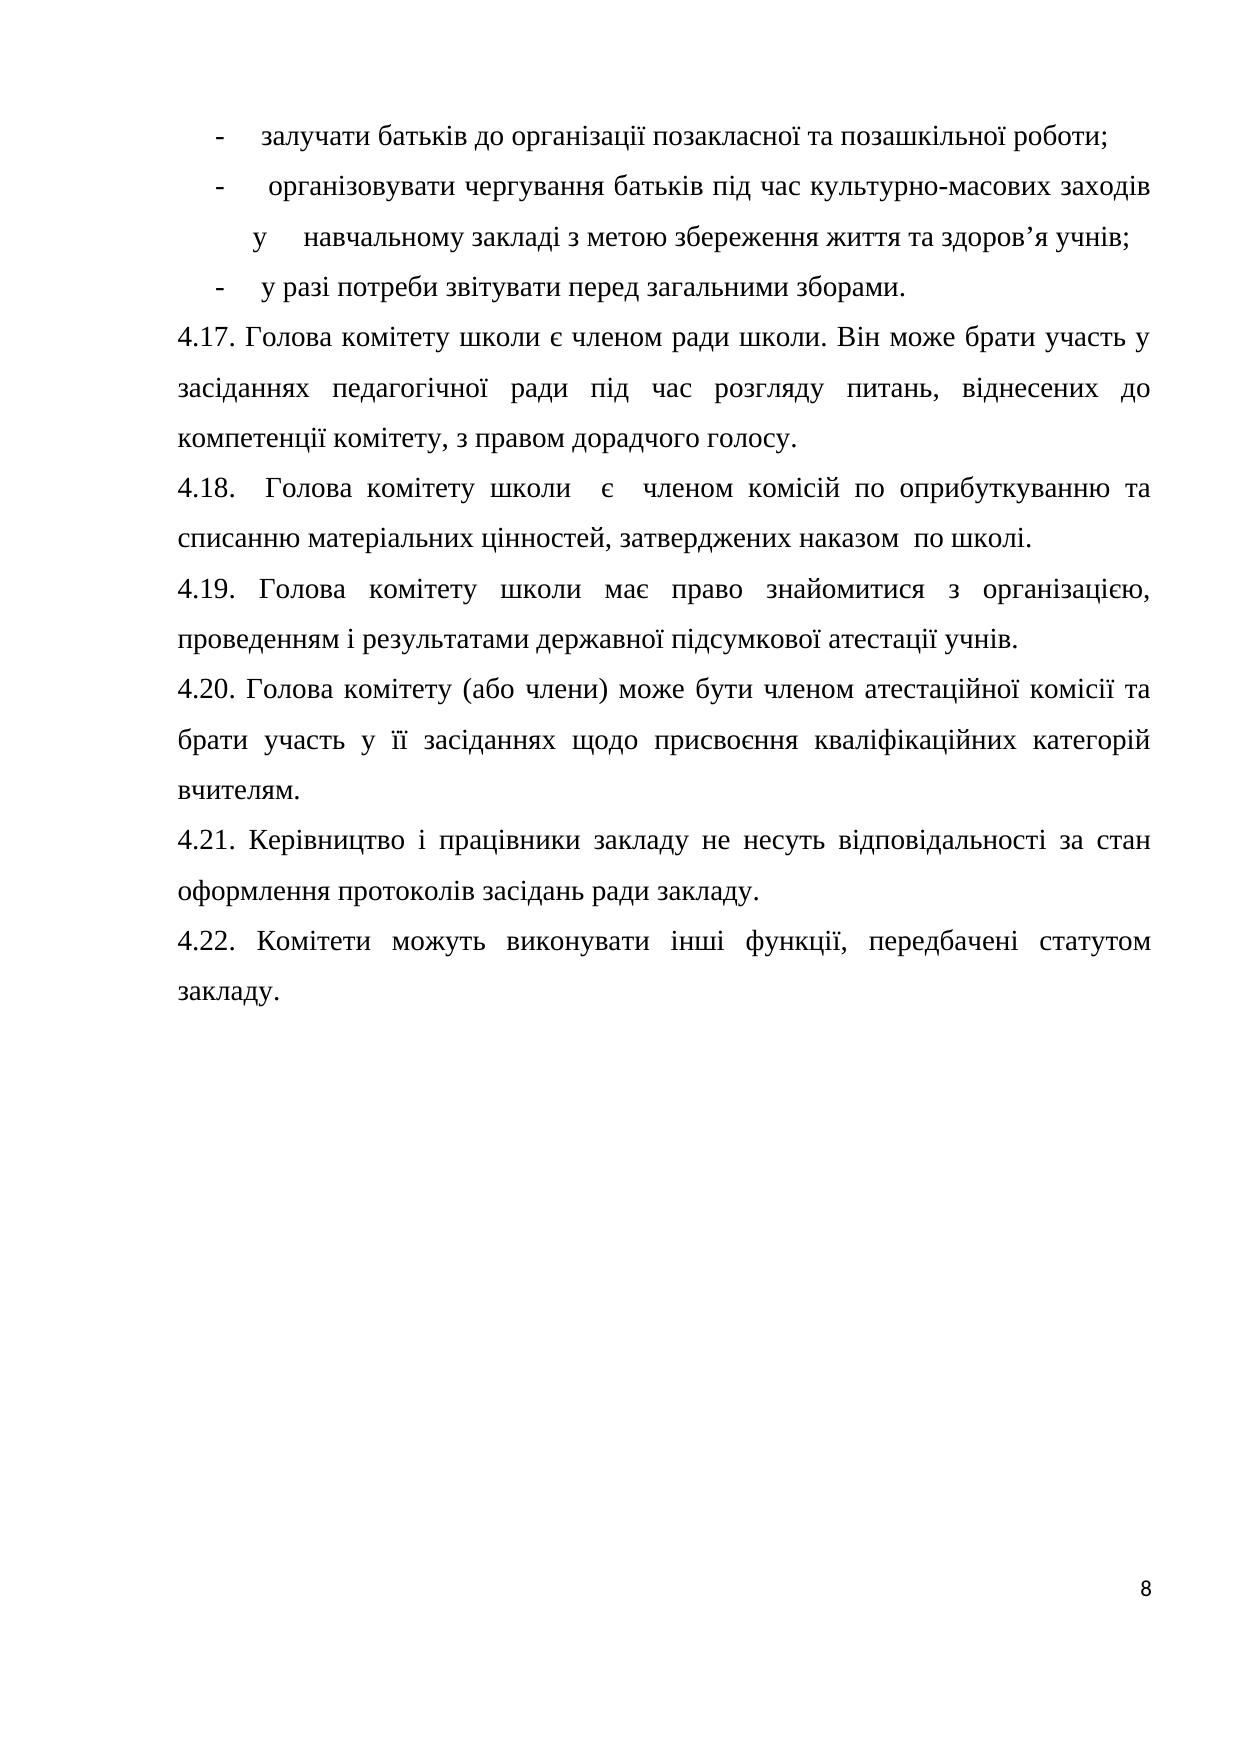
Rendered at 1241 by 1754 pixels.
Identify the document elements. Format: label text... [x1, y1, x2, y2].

text - залучати батьків до організації позакласної та позашкільної роботи; [215, 118, 1152, 152]
text 4.22. Комітети можуть виконувати інші функції, передбачені статутом закладу. [177, 923, 1152, 1007]
text 4.20. Голова комітету (або члени) може бути членом атестаційної комісії та брати участь у її засіданнях щодо присвоєння кваліфікаційних категорій вчителям. [177, 672, 1152, 806]
text 4.17. Голова комітету школи є членом ради школи. Він може брати участь у засіданнях педагогічної ради під час розгляду питань, віднесених до компетенції комітету, з правом дорадчого голосу. [177, 319, 1152, 453]
text 4.18. Голова комітету школи є членом комісій по оприбуткуванню та списанню матеріальних цінностей, затверджених наказом по школі. [177, 470, 1152, 554]
text - організовувати чергування батьків під час культурно-масових заходів у навчальному закладі з метою збереження життя та здоров’я учнів; [215, 168, 1152, 252]
text 4.19. Голова комітету школи має право знайомитися з організацією, проведенням і результатами державної підсумкової атестації учнів. [177, 571, 1152, 655]
text 4.21. Керівництво і працівники закладу не несуть відповідальності за стан оформлення протоколів засідань ради закладу. [177, 822, 1152, 906]
text - у разі потреби звітувати перед загальними зборами. [215, 269, 1152, 303]
